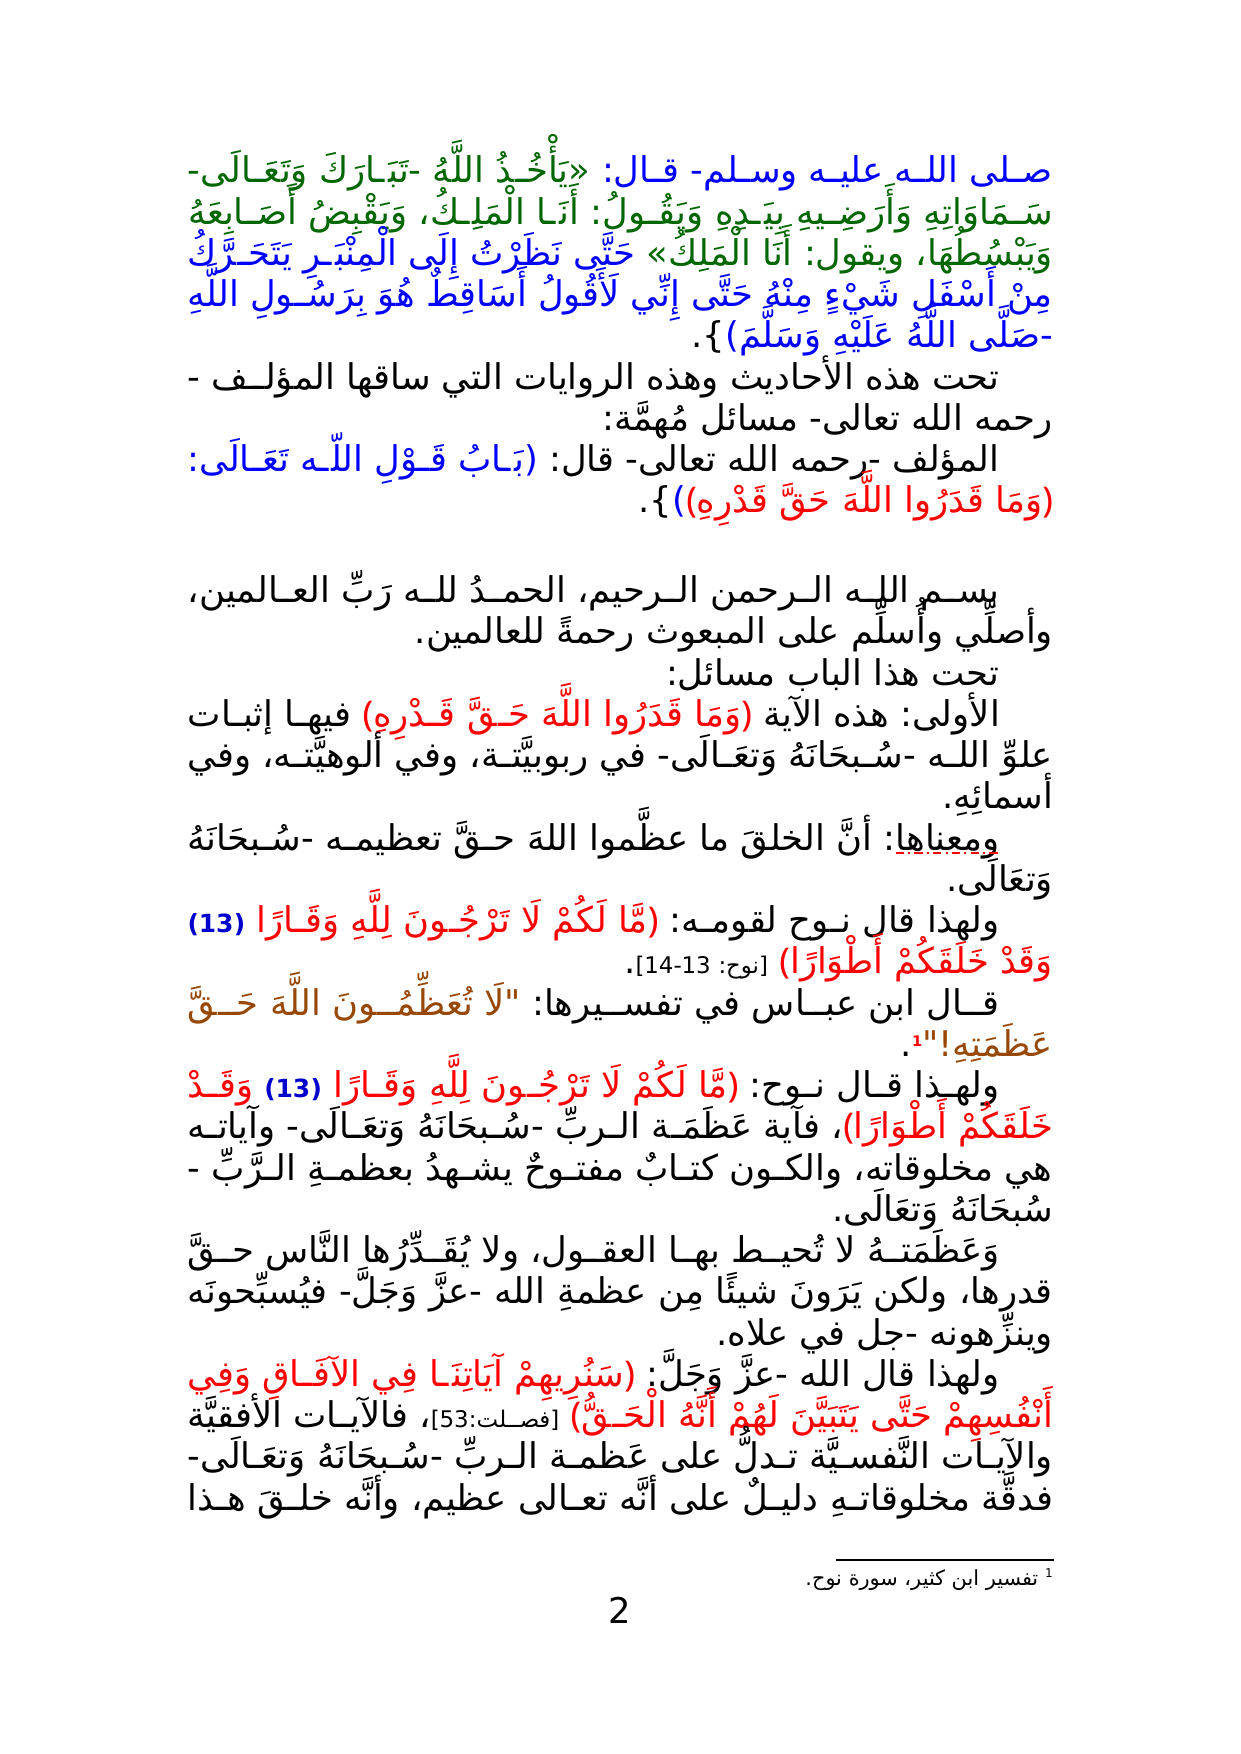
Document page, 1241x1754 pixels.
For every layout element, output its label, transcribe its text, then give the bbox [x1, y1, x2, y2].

text تحت هذه الأحاديث وهذه الروايات التي ساقها المؤلف -رحمه الله تعالى- مسائل مُهمَّة: [187, 356, 1053, 439]
text الأولى: هذه الآية ﴿وَمَا قَدَرُوا اللَّهَ حَقَّ قَدْرِهِ﴾ فيها إثبات علوِّ الله -سُبحَانَهُ وَتعَالَى- في ربوبيَّتة، وفي ألوهيَّته، وفي أسمائِهِ. [187, 693, 1053, 817]
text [187, 1353, 1053, 1518]
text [187, 150, 1053, 356]
text ومعناها: أنَّ الخلقَ ما عظَّموا اللهَ حقَّ تعظيمه -سُبحَانَهُ وَتعَالَى. [187, 817, 1053, 899]
text بسم الله الرحمن الرحيم، الحمدُ لله رَبِّ العالمين، وأصلِّي وأُسلِّم على المبعوث رحمةً للعالمين. [187, 569, 1053, 652]
text وَعَظَمَتهُ لا تُحيط بها العقول، ولا يُقَدِّرُها النَّاس حقَّ قدرها، ولكن يَرَونَ شيئًا مِن عظمةِ الله -عزَّ وَجَلَّ- فيُسبِّحونَه وينزِّهونه -جل في علاه. [187, 1229, 1053, 1353]
text تحت هذا الباب مسائل: [187, 652, 1053, 693]
text ولهذا قال نوح لقومه: ﴿مَّا لَكُمْ لَا تَرْجُونَ لِلَّهِ وَقَارًا (13) وَقَدْ خَلَقَكُمْ أَطْوَارًا﴾ [نوح: 13-14]. [187, 899, 1053, 982]
text المؤلف -رحمه الله تعالى- قال: (بَابُ قَوْلِ اللّه تَعَالَى: ﴿وَمَا قَدَرُوا اللَّهَ حَقَّ قَدْرِهِ﴾)}. [187, 439, 1053, 521]
text ولهذا قال نوح: ﴿مَّا لَكُمْ لَا تَرْجُونَ لِلَّهِ وَقَارًا (13) وَقَدْ خَلَقَكُمْ أَطْوَارًا﴾، فآية عَظَمَة الربِّ -سُبحَانَهُ وَتعَالَى- وآياته هي مخلوقاته، والكون كتابٌ مفتوحٌ يشهدُ بعظمةِ الرَّبِّ -سُبحَانَهُ وَتعَالَى. [187, 1064, 1053, 1229]
text قال ابن عباس في تفسيرها: "لَا تُعَظِّمُونَ اللَّهَ حَقَّ عَظَمَتِهِ!". [187, 982, 1053, 1064]
